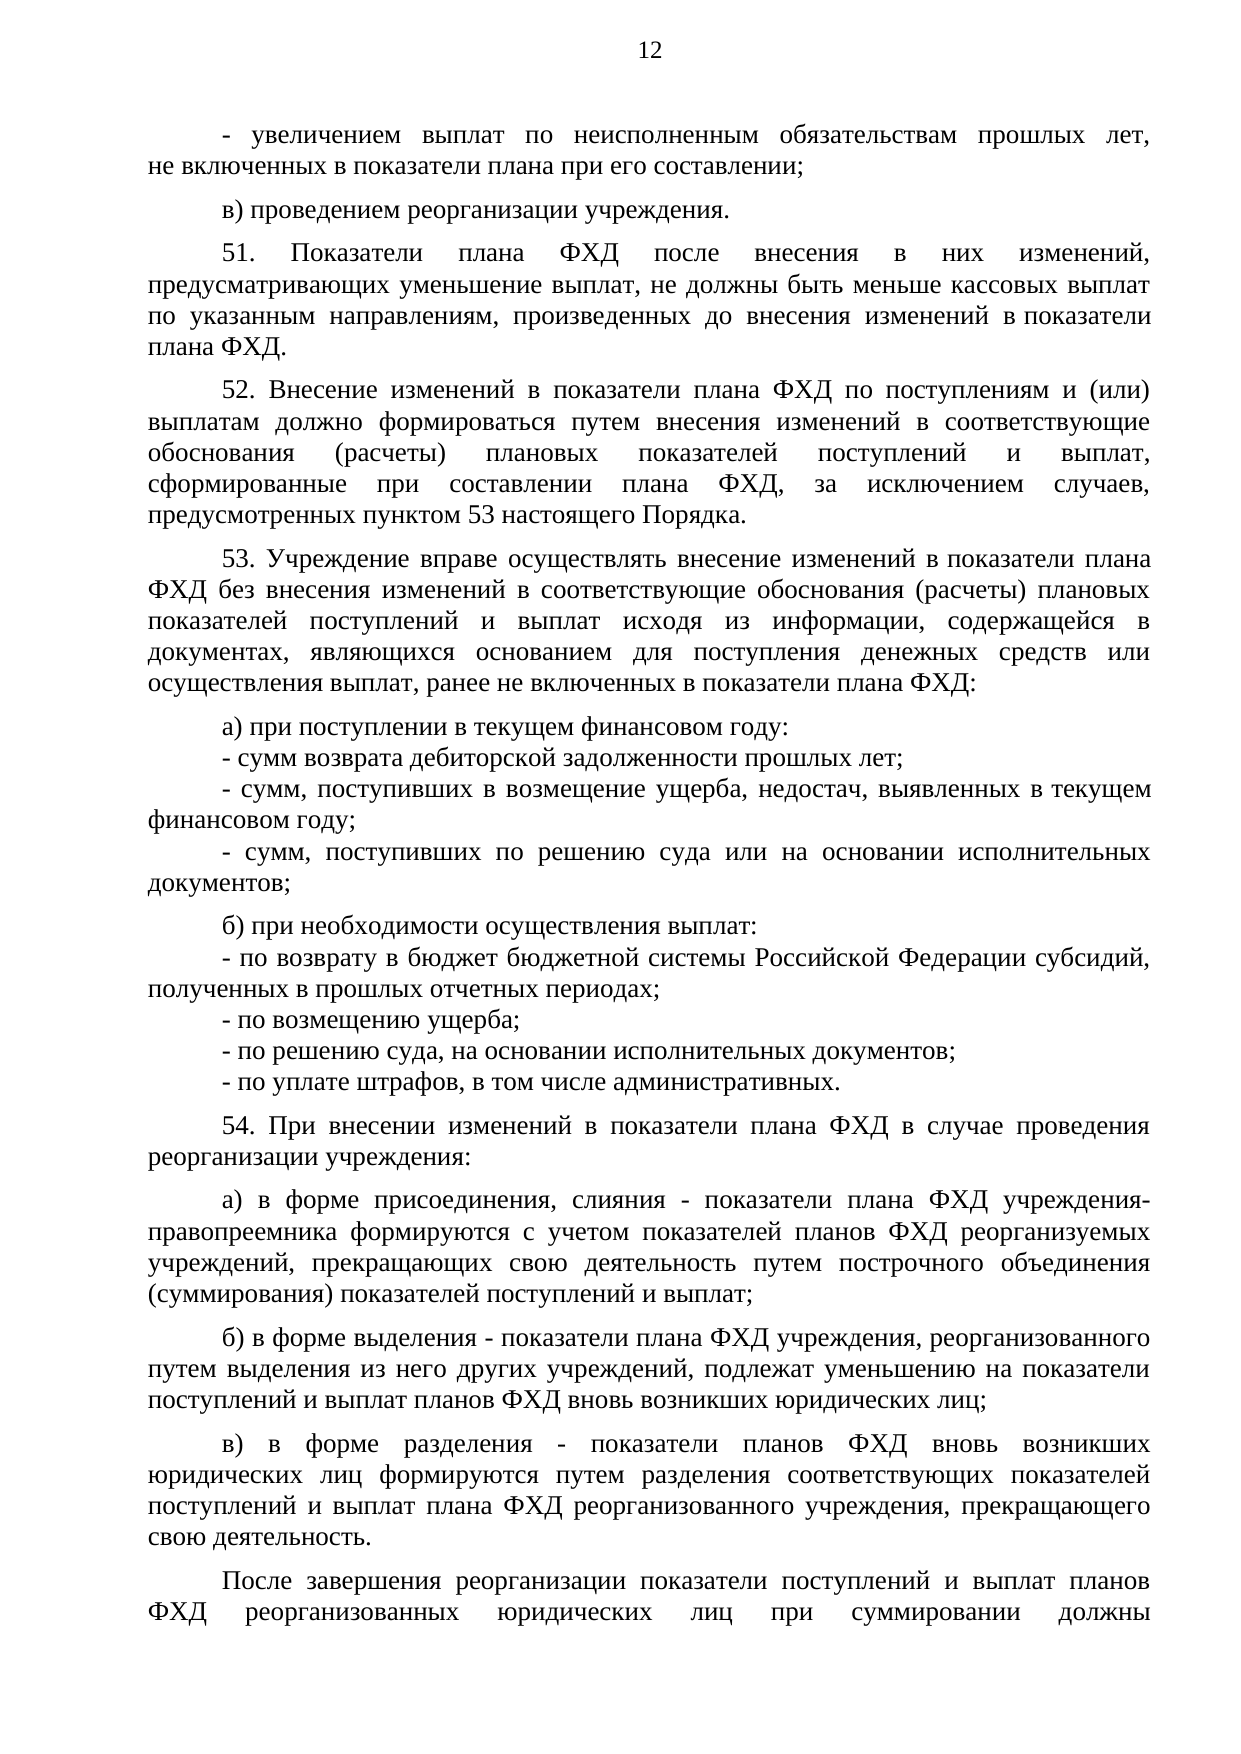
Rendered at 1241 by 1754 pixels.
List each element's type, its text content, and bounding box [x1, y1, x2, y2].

text - сумм, поступивших в возмещение ущерба, недостач, выявленных в текущем финансовом году; [148, 772, 1152, 835]
text б) в форме выделения - показатели плана ФХД учреждения, реорганизованного путем выделения из него других учреждений, подлежат уменьшению на показатели поступлений и выплат планов ФХД вновь возникших юридических лиц; [148, 1321, 1152, 1414]
text а) при поступлении в текущем финансовом году: [148, 710, 1152, 741]
text 52. Внесение изменений в показатели плана ФХД по поступлениям и (или) выплатам должно формироваться путем внесения изменений в соответствующие обоснования (расчеты) плановых показателей поступлений и выплат, сформированные при составлении плана ФХД, за исключением случаев, предусмотренных пунктом 53 настоящего Порядка. [148, 374, 1152, 529]
text 51. Показатели плана ФХД после внесения в них изменений, предусматривающих уменьшение выплат, не должны быть меньше кассовых выплат по указанным направлениям, произведенных до внесения изменений в показатели плана ФХД. [148, 237, 1152, 361]
text - сумм возврата дебиторской задолженности прошлых лет; [148, 741, 1152, 772]
text - по решению суда, на основании исполнительных документов; [148, 1034, 1152, 1065]
text а) в форме присоединения, слияния - показатели плана ФХД учреждения-правопреемника формируются с учетом показателей планов ФХД реорганизуемых учреждений, прекращающих свою деятельность путем построчного объединения (суммирования) показателей поступлений и выплат; [148, 1184, 1152, 1308]
text - увеличением выплат по неисполненным обязательствам прошлых лет, не включенных в показатели плана при его составлении; [148, 118, 1152, 180]
text 53. Учреждение вправе осуществлять внесение изменений в показатели плана ФХД без внесения изменений в соответствующие обоснования (расчеты) плановых показателей поступлений и выплат исходя из информации, содержащейся в документах, являющихся основанием для поступления денежных средств или осуществления выплат, ранее не включенных в показатели плана ФХД: [148, 542, 1152, 698]
text 54. При внесении изменений в показатели плана ФХД в случае проведения реорганизации учреждения: [148, 1109, 1152, 1171]
text в) проведением реорганизации учреждения. [148, 193, 1152, 224]
text в) в форме разделения - показатели планов ФХД вновь возникших юридических лиц формируются путем разделения соответствующих показателей поступлений и выплат плана ФХД реорганизованного учреждения, прекращающего свою деятельность. [148, 1427, 1152, 1551]
text - сумм, поступивших по решению суда или на основании исполнительных документов; [148, 835, 1152, 897]
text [148, 1564, 1152, 1626]
text - по возврату в бюджет бюджетной системы Российской Федерации субсидий, полученных в прошлых отчетных периодах; [148, 941, 1152, 1003]
text - по возмещению ущерба; [148, 1003, 1152, 1034]
text - по уплате штрафов, в том числе административных. [148, 1065, 1152, 1096]
text б) при необходимости осуществления выплат: [148, 909, 1152, 941]
